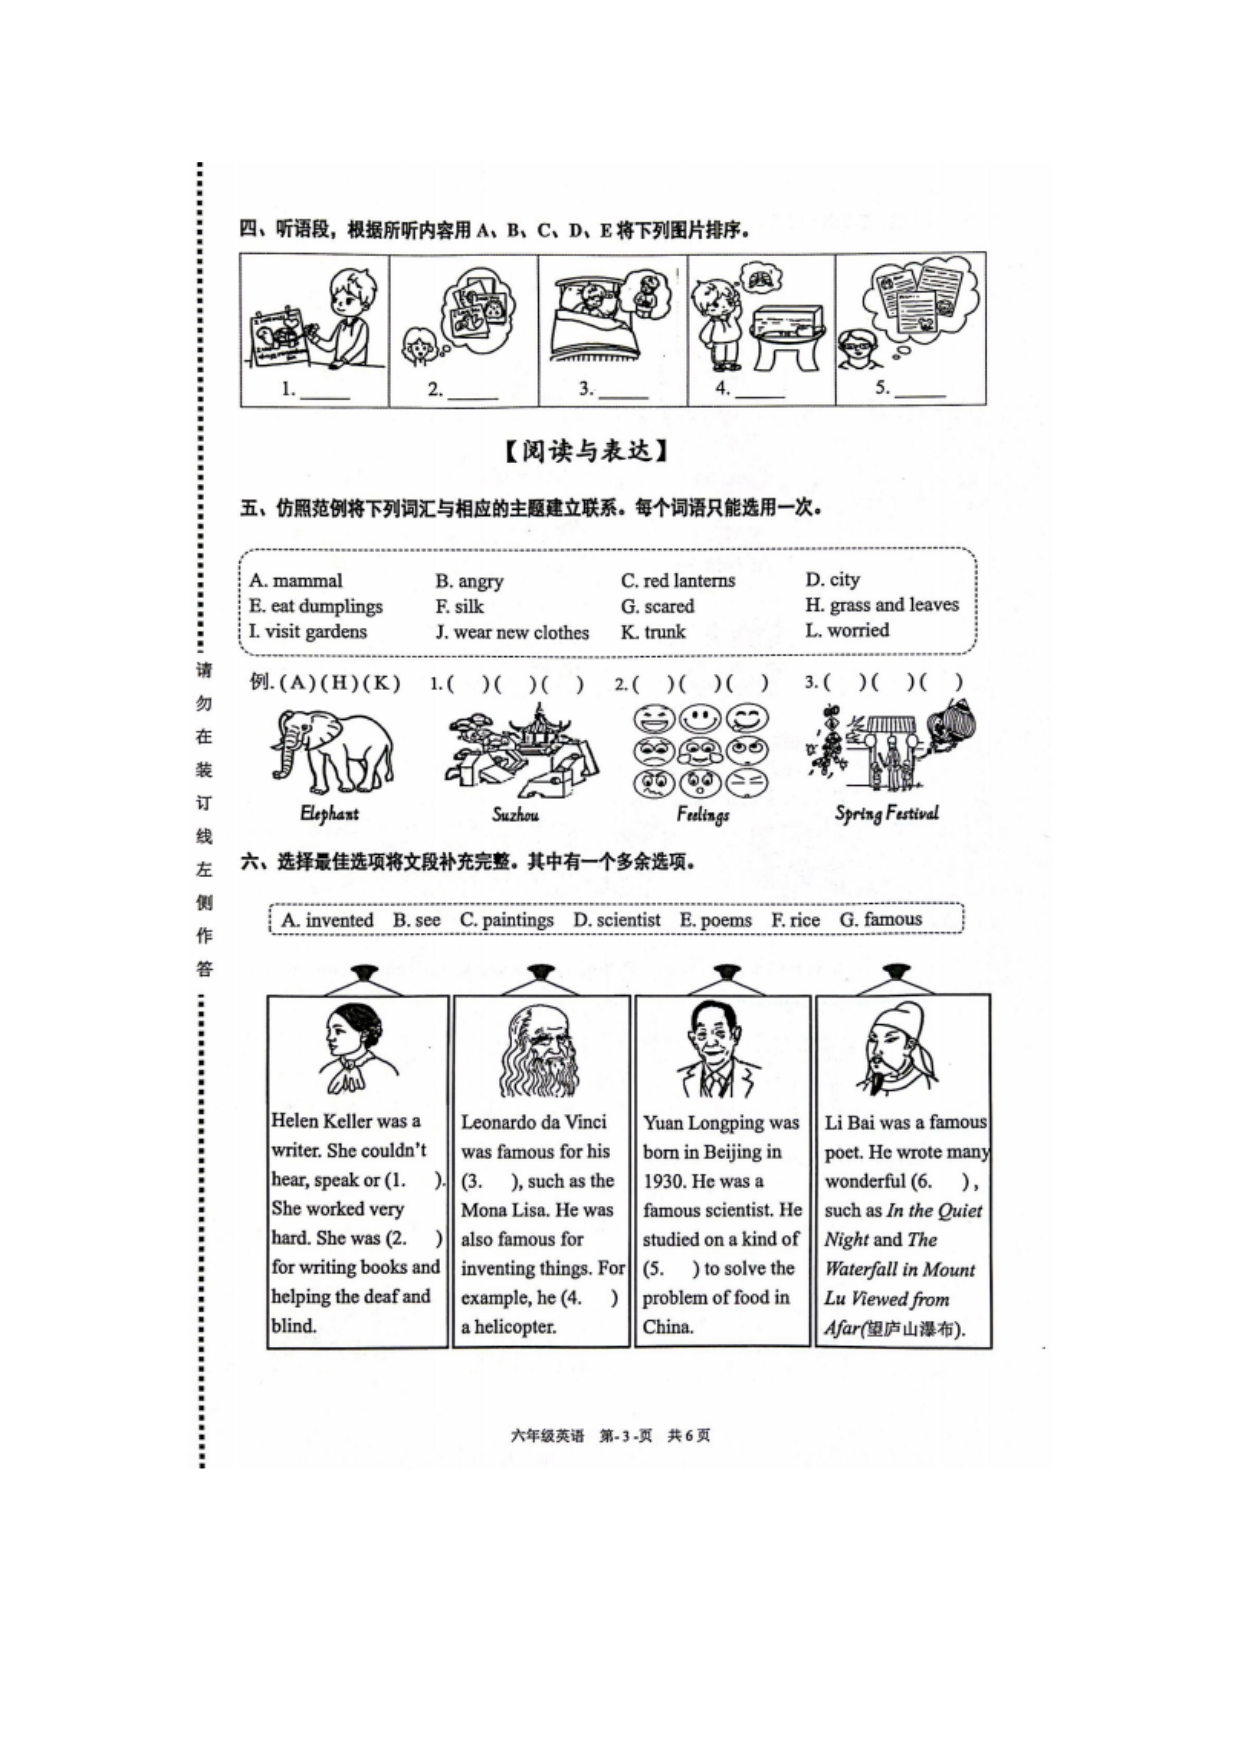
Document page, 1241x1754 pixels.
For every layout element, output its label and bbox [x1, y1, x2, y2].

picture [187, 162, 1053, 1507]
